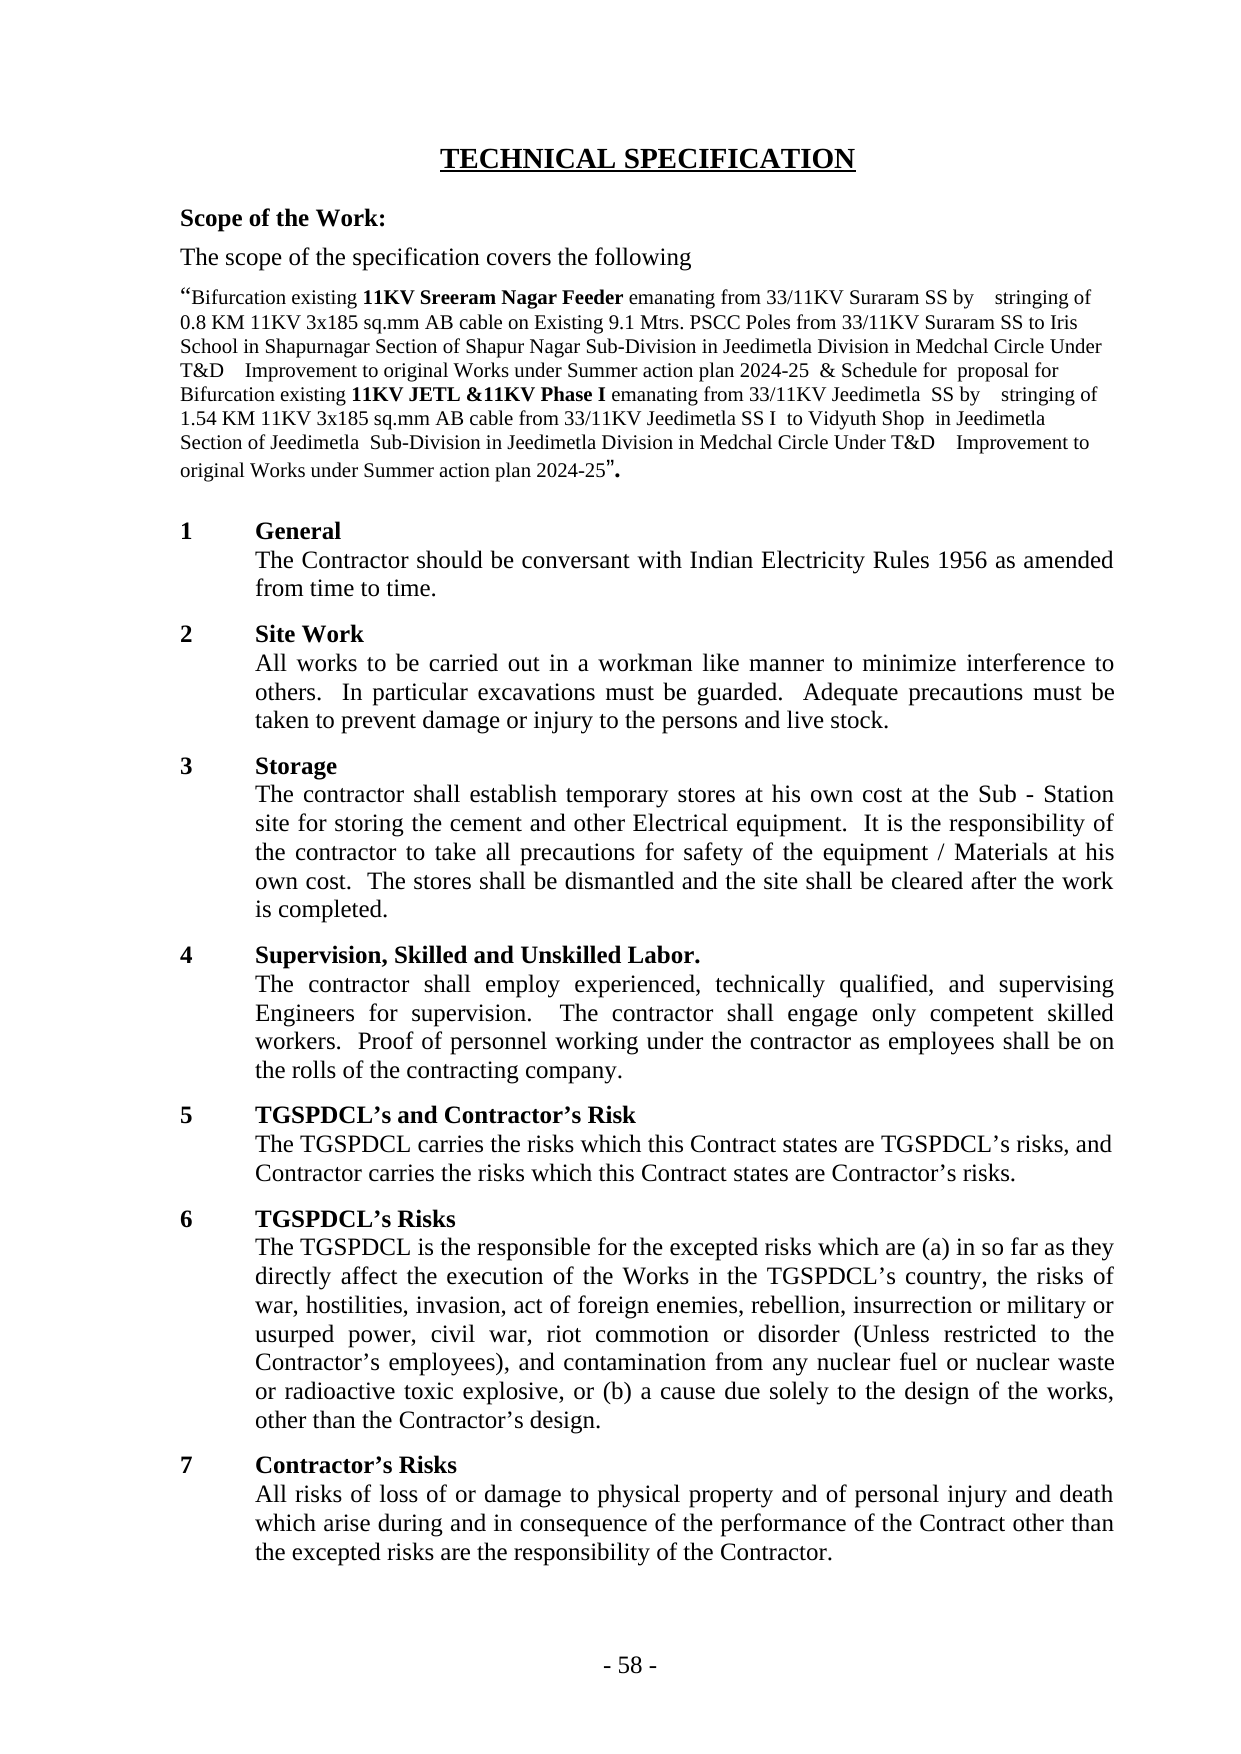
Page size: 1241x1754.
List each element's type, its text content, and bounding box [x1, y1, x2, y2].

text All works to be carried out in a workman like manner to minimize interference to others. In particular excavations must be guarded. Adequate precautions must be taken to prevent damage or injury to the persons and live stock. [180, 648, 1115, 734]
text The TGSPDCL is the responsible for the excepted risks which are (a) in so far as they directly affect the execution of the Works in the TGSPDCL’s country, the risks of war, hostilities, invasion, act of foreign enemies, rebellion, insurrection or military or usurped power, civil war, riot commotion or disorder (Unless restricted to the Contractor’s employees), and contamination from any nuclear fuel or nuclear waste or radioactive toxic explosive, or (b) a cause due solely to the design of the works, other than the Contractor’s design. [255, 1232, 1115, 1434]
text 5 TGSPDCL’s and Contractor’s Risk [180, 1101, 1115, 1129]
text 7 Contractor’s Risks [180, 1450, 1115, 1479]
text “Bifurcation existing 11KV Sreeram Nagar Feeder emanating from 33/11KV Suraram SS by stringing of 0.8 KM 11KV 3x185 sq.mm AB cable on Existing 9.1 Mtrs. PSCC Poles from 33/11KV Suraram SS to Iris School in Shapurnagar Section of Shapur Nagar Sub-Division in Jeedimetla Division in Medchal Circle Under T&D Improvement to original Works under Summer action plan 2024-25 & Schedule for proposal for Bifurcation existing 11KV JETL &11KV Phase I emanating from 33/11KV Jeedimetla SS by stringing of 1.54 KM 11KV 3x185 sq.mm AB cable from 33/11KV Jeedimetla SS I to Vidyuth Shop in Jeedimetla Section of Jeedimetla Sub-Division in Jeedimetla Division in Medchal Circle Under T&D Improvement to original Works under Summer action plan 2024-25”. [180, 281, 1115, 483]
text TECHNICAL SPECIFICATION [180, 141, 1115, 175]
text 3 Storage [180, 751, 1115, 779]
text The TGSPDCL carries the risks which this Contract states are TGSPDCL’s risks, and Contractor carries the risks which this Contract states are Contractor’s risks. [255, 1129, 1115, 1187]
text 6 TGSPDCL’s Risks [180, 1204, 1115, 1232]
text 1 General [180, 516, 1115, 545]
text The scope of the specification covers the following [180, 242, 1115, 271]
text 4 Supervision, Skilled and Unskilled Labor. [180, 940, 1115, 969]
text 2 Site Work [180, 619, 1115, 648]
text The Contractor should be conversant with Indian Electricity Rules 1956 as amended from time to time. [180, 545, 1115, 602]
text All risks of loss of or damage to physical property and of personal injury and death which arise during and in consequence of the performance of the Contract other than the excepted risks are the responsibility of the Contractor. [255, 1479, 1115, 1565]
text The contractor shall employ experienced, technically qualified, and supervising Engineers for supervision. The contractor shall engage only competent skilled workers. Proof of personnel working under the contractor as employees shall be on the rolls of the contracting company. [180, 969, 1115, 1084]
text The contractor shall establish temporary stores at his own cost at the Sub - Station site for storing the cement and other Electrical equipment. It is the responsibility of the contractor to take all precautions for safety of the equipment / Materials at his own cost. The stores shall be dismantled and the site shall be cleared after the work is completed. [180, 779, 1115, 923]
text Scope of the Work: [180, 203, 1115, 232]
